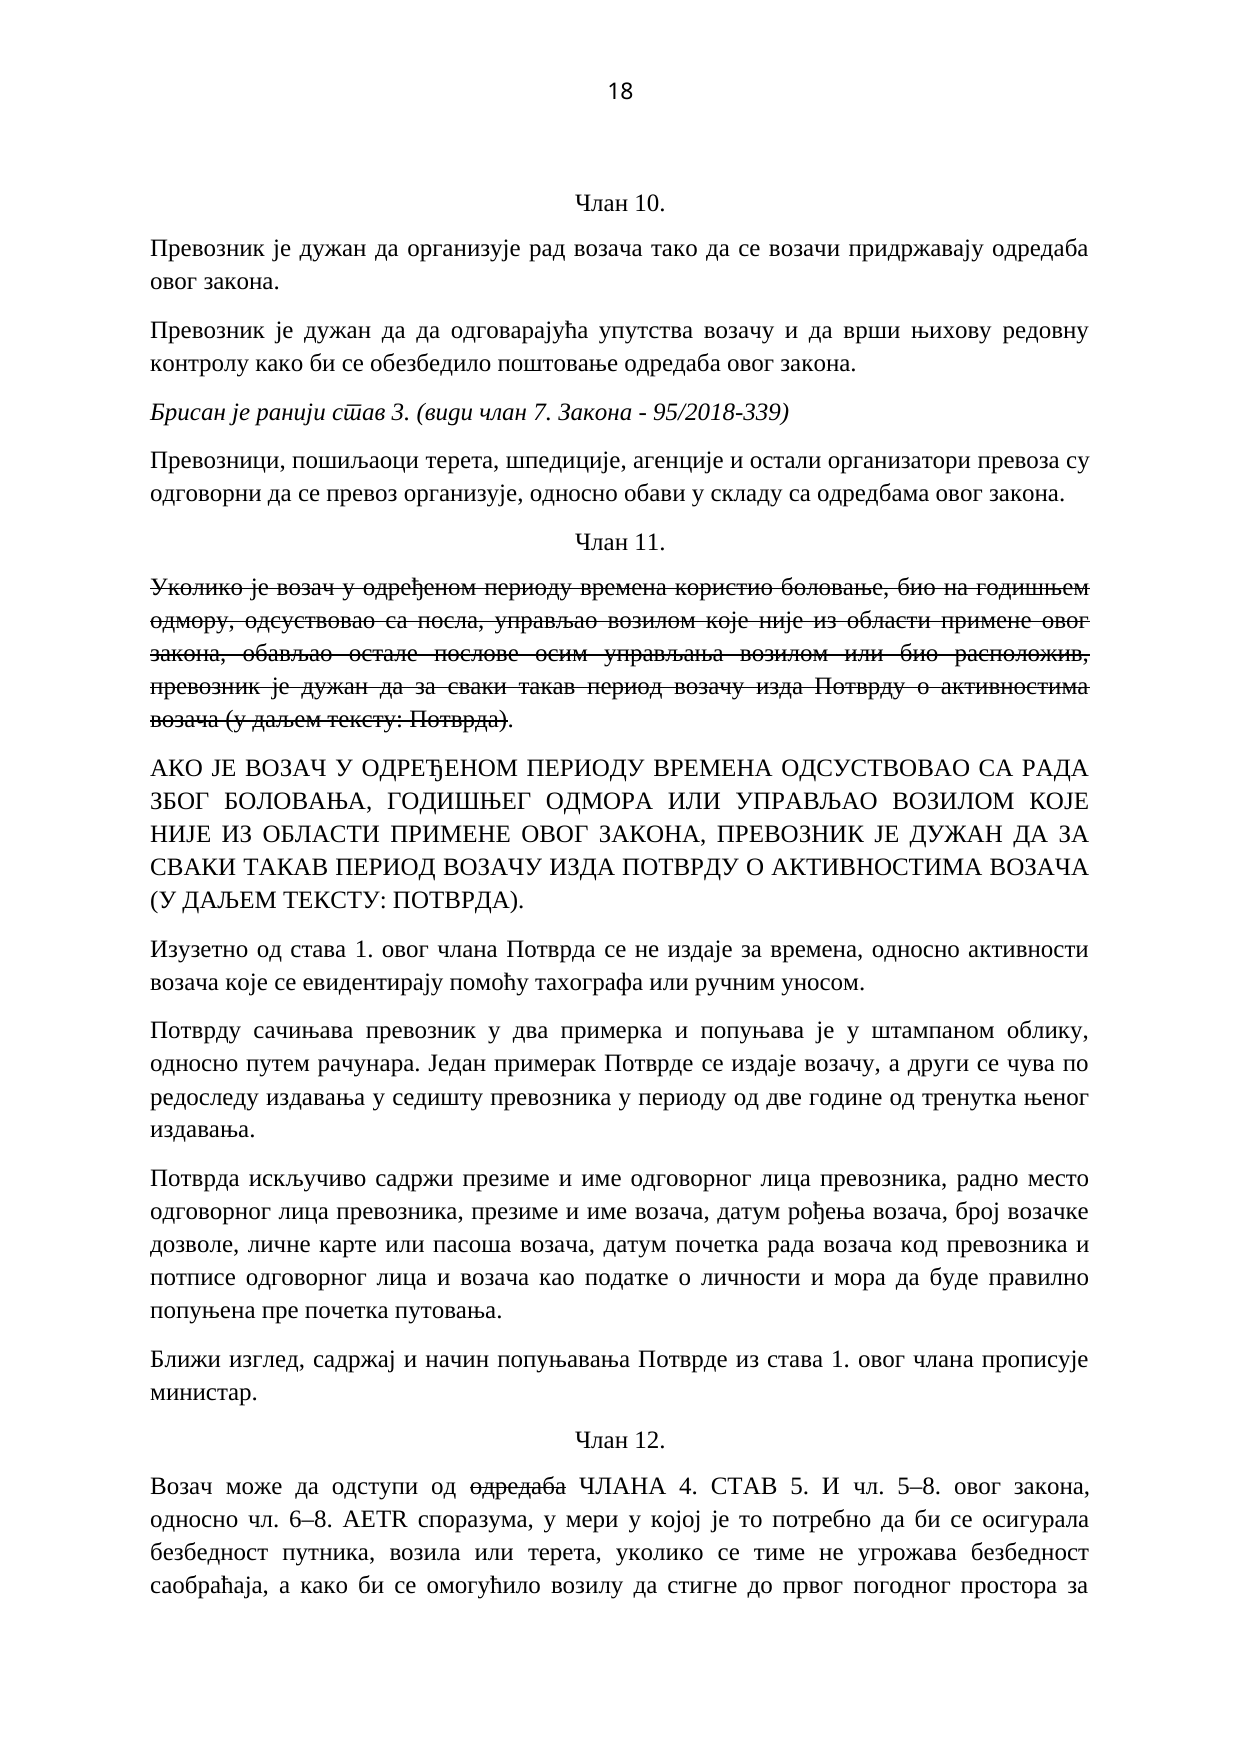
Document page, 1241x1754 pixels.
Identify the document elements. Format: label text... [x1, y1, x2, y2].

text Превозник је дужан да организује рад возача тако да се возачи придржавају одредаба овог закона. [150, 233, 1090, 295]
text Члан 10. [150, 188, 1090, 216]
text Изузетно од става 1. овог члана Потврда се не издаје за времена, односно активности возача које се евидентирају помоћу тахографа или ручним уносом. [150, 934, 1090, 996]
text Члан 12. [150, 1426, 1090, 1454]
text Ближи изглед, садржај и начин попуњавања Потврде из става 1. овог члана прописује министар. [150, 1344, 1090, 1406]
text АКО ЈЕ ВОЗАЧ У ОДРЕЂЕНОМ ПЕРИОДУ ВРЕМЕНА ОДСУСТВОВАО СА РАДА ЗБОГ БОЛОВАЊА, ГОДИШЊЕГ ОДМОРА ИЛИ УПРАВЉАО ВОЗИЛОМ КОЈЕ НИЈЕ ИЗ ОБЛАСТИ ПРИМЕНЕ ОВОГ ЗАКОНА, ПРЕВОЗНИК ЈЕ ДУЖАН ДА ЗА СВАКИ ТАКАВ ПЕРИОД ВОЗАЧУ ИЗДА ПОТВРДУ О АКТИВНОСТИМА ВОЗАЧА (У ДАЉЕМ ТЕКСТУ: ПОТВРДА). [150, 753, 1090, 914]
text Уколико је возач у одређеном периоду времена користио боловање, био на годишњем одмору, одсуствовао са посла, управљао возилом које није из области примене овог закона, обављао остале послове осим управљања возилом или био расположив, превозник је дужан да за сваки такав период возачу изда Потврду о активностима возача (у даљем тексту: Потврда). [150, 688, 1090, 733]
text Превозници, пошиљаоци терета, шпедиције, агенције и остали организатори превоза су одговорни да се превоз организује, односно обави у складу са одредбама овог закона. [150, 445, 1090, 507]
text Уколико је возач у одређеном периоду времена користио боловање, био на годишњем одмору, одсуствовао са посла, управљао возилом које није из области примене овог закона, обављао остале послове осим управљања возилом или био расположив, превозник је дужан да за сваки такав период возачу изда Потврду о активностима возача (у даљем тексту: Потврда). [150, 589, 1090, 621]
text Уколико је возач у одређеном периоду времена користио боловање, био на годишњем одмору, одсуствовао са посла, управљао возилом које није из области примене овог закона, обављао остале послове осим управљања возилом или био расположив, превозник је дужан да за сваки такав период возачу изда Потврду о активностима возача (у даљем тексту: Потврда). [150, 656, 1090, 687]
text Потврда искључиво садржи презиме и име одговорног лица превозника, радно место одговорног лица превозника, презиме и име возача, датум рођења возача, број возачке дозволе, личне карте или пасоша возача, датум почетка рада возача код превозника и потписе одговорног лица и возача као податке о личности и мора да буде правилно попуњена пре почетка путовања. [150, 1163, 1090, 1324]
text Превозник је дужан да да одговарајућа упутства возачу и да врши њихову редовну контролу како би се обезбедило поштовање одредаба овог закона. [150, 315, 1090, 377]
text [150, 1471, 1090, 1599]
text Уколико је возач у одређеном периоду времена користио боловање, био на годишњем одмору, одсуствовао са посла, управљао возилом које није из области примене овог закона, обављао остале послове осим управљања возилом или био расположив, превозник је дужан да за сваки такав период возачу изда Потврду о активностима возача (у даљем тексту: Потврда). [150, 622, 1090, 654]
text Члан 11. [150, 527, 1090, 556]
text Потврду сачињава превозник у два примерка и попуњава је у штампаном облику, односно путем рачунара. Један примерак Потврде се издаје возачу, а други се чува по редоследу издавања у седишту превозника у периоду од две године од тренутка њеног издавања. [150, 1016, 1090, 1143]
text Брисан је ранији став 3. (види члан 7. Закона - 95/2018-339) [150, 397, 1090, 425]
